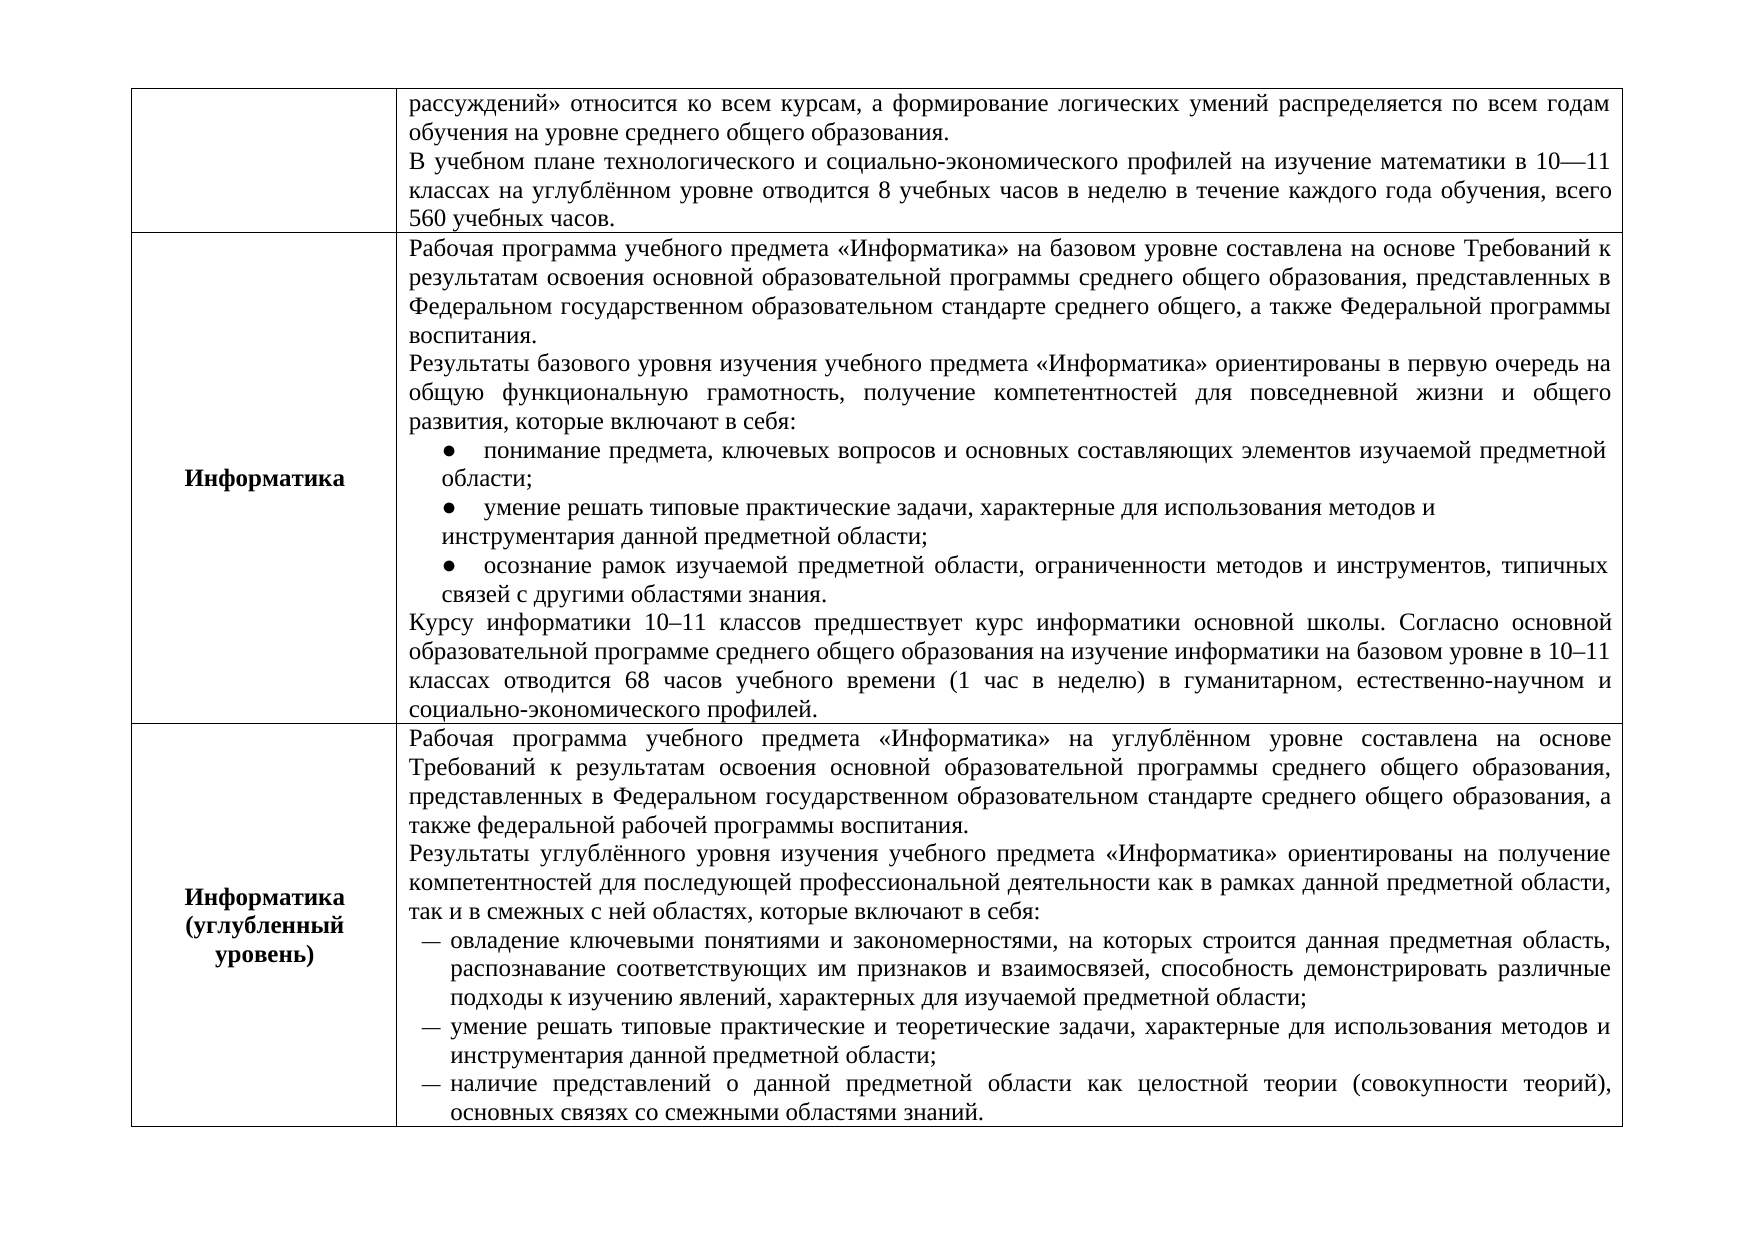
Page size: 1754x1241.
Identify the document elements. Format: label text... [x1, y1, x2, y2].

table_cell Рабочая программа учебного предмета «Информатика» на углублённом уровне составлена на основе Требований к результатам освоения основной образовательной программы среднего общего образования, представленных в Федеральном государственном образовательном стандарте среднего общего образования, а также федеральной рабочей программы воспитания. Результаты углублённого уровня изучения учебного предмета «Информатика» ориентированы на получение компетентностей для последующей профессиональной деятельности как в рамках данной предметной области, так и в смежных с ней областях, которые включают в себя: овладение ключевыми понятиями и закономерностями, на которых строится данная предметная область, распознавание соответствующих им признаков и взаимосвязей, способность демонстрировать различные подходы к изучению явлений, характерных для изучаемой предметной области; умение решать типовые практические и теоретические задачи, характерные для использования методов и инструментария данной предметной области; наличие представлений о данной предметной области как целостной теории (совокупности теорий), основных связях со смежными областями знаний. [397, 724, 1622, 1126]
table_header [132, 89, 396, 232]
table_cell Информатика (углубленный уровень) [132, 724, 396, 1126]
table_cell Информатика [132, 233, 396, 722]
table_header рассуждений» относится ко всем курсам, а формирование логических умений распределяется по всем годам обучения на уровне среднего общего образования. В учебном плане технологического и социально-экономического профилей на изучение математики в 10—11 классах на углублённом уровне отводится 8 учебных часов в неделю в течение каждого года обучения, всего 560 учебных часов. [397, 89, 1622, 232]
table_cell Рабочая программа учебного предмета «Информатика» на базовом уровне составлена на основе Требований к результатам освоения основной образовательной программы среднего общего образования, представленных в Федеральном государственном образовательном стандарте среднего общего, а также Федеральной программы воспитания. Результаты базового уровня изучения учебного предмета «Информатика» ориентированы в первую очередь на общую функциональную грамотность, получение компетентностей для повседневной жизни и общего развития, которые включают в себя: понимание предмета, ключевых вопросов и основных составляющих элементов изучаемой предметной области; умение решать типовые практические задачи, характерные для использования методов и инструментария данной предметной области; осознание рамок изучаемой предметной области, ограниченности методов и инструментов, типичных связей с другими областями знания. Курсу информатики 10–11 классов предшествует курс информатики основной школы. Согласно основной образовательной программе среднего общего образования на изучение информатики на базовом уровне в 10–11 классах отводится 68 часов учебного времени (1 час в неделю) в гуманитарном, естественно-научном и социально-экономического профилей. [397, 233, 1622, 722]
